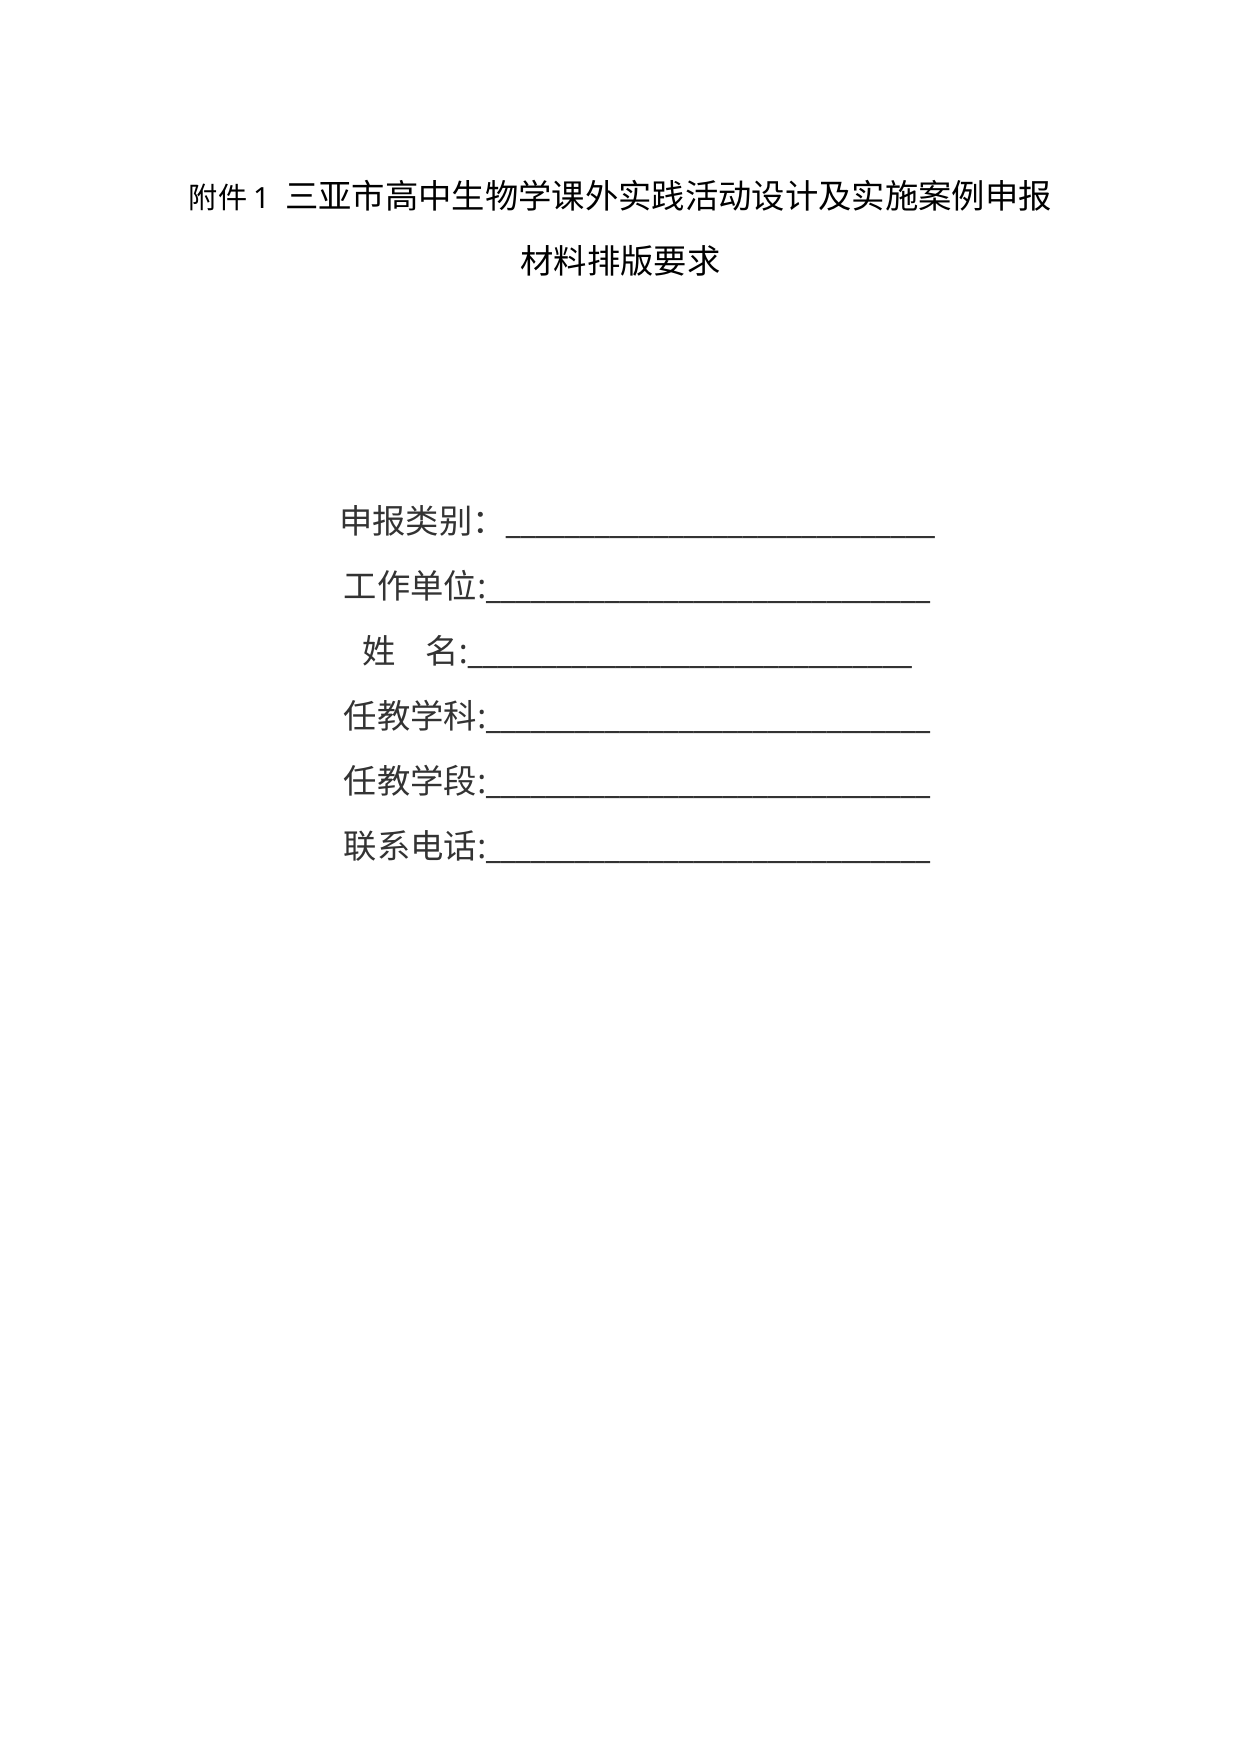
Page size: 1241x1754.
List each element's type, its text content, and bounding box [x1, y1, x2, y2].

list 任教学段:______________________________ [187, 747, 1053, 812]
list 联系电话:______________________________ [187, 812, 1053, 877]
list 工作单位:______________________________ [187, 552, 1053, 617]
list 任教学科:______________________________ [187, 682, 1053, 747]
list 姓 名:______________________________ [187, 617, 1053, 682]
text 附件1 三亚市高中生物学课外实践活动设计及实施案例申报材料排版要求 [187, 162, 1053, 292]
list 申报类别：_____________________________ [187, 487, 1053, 552]
